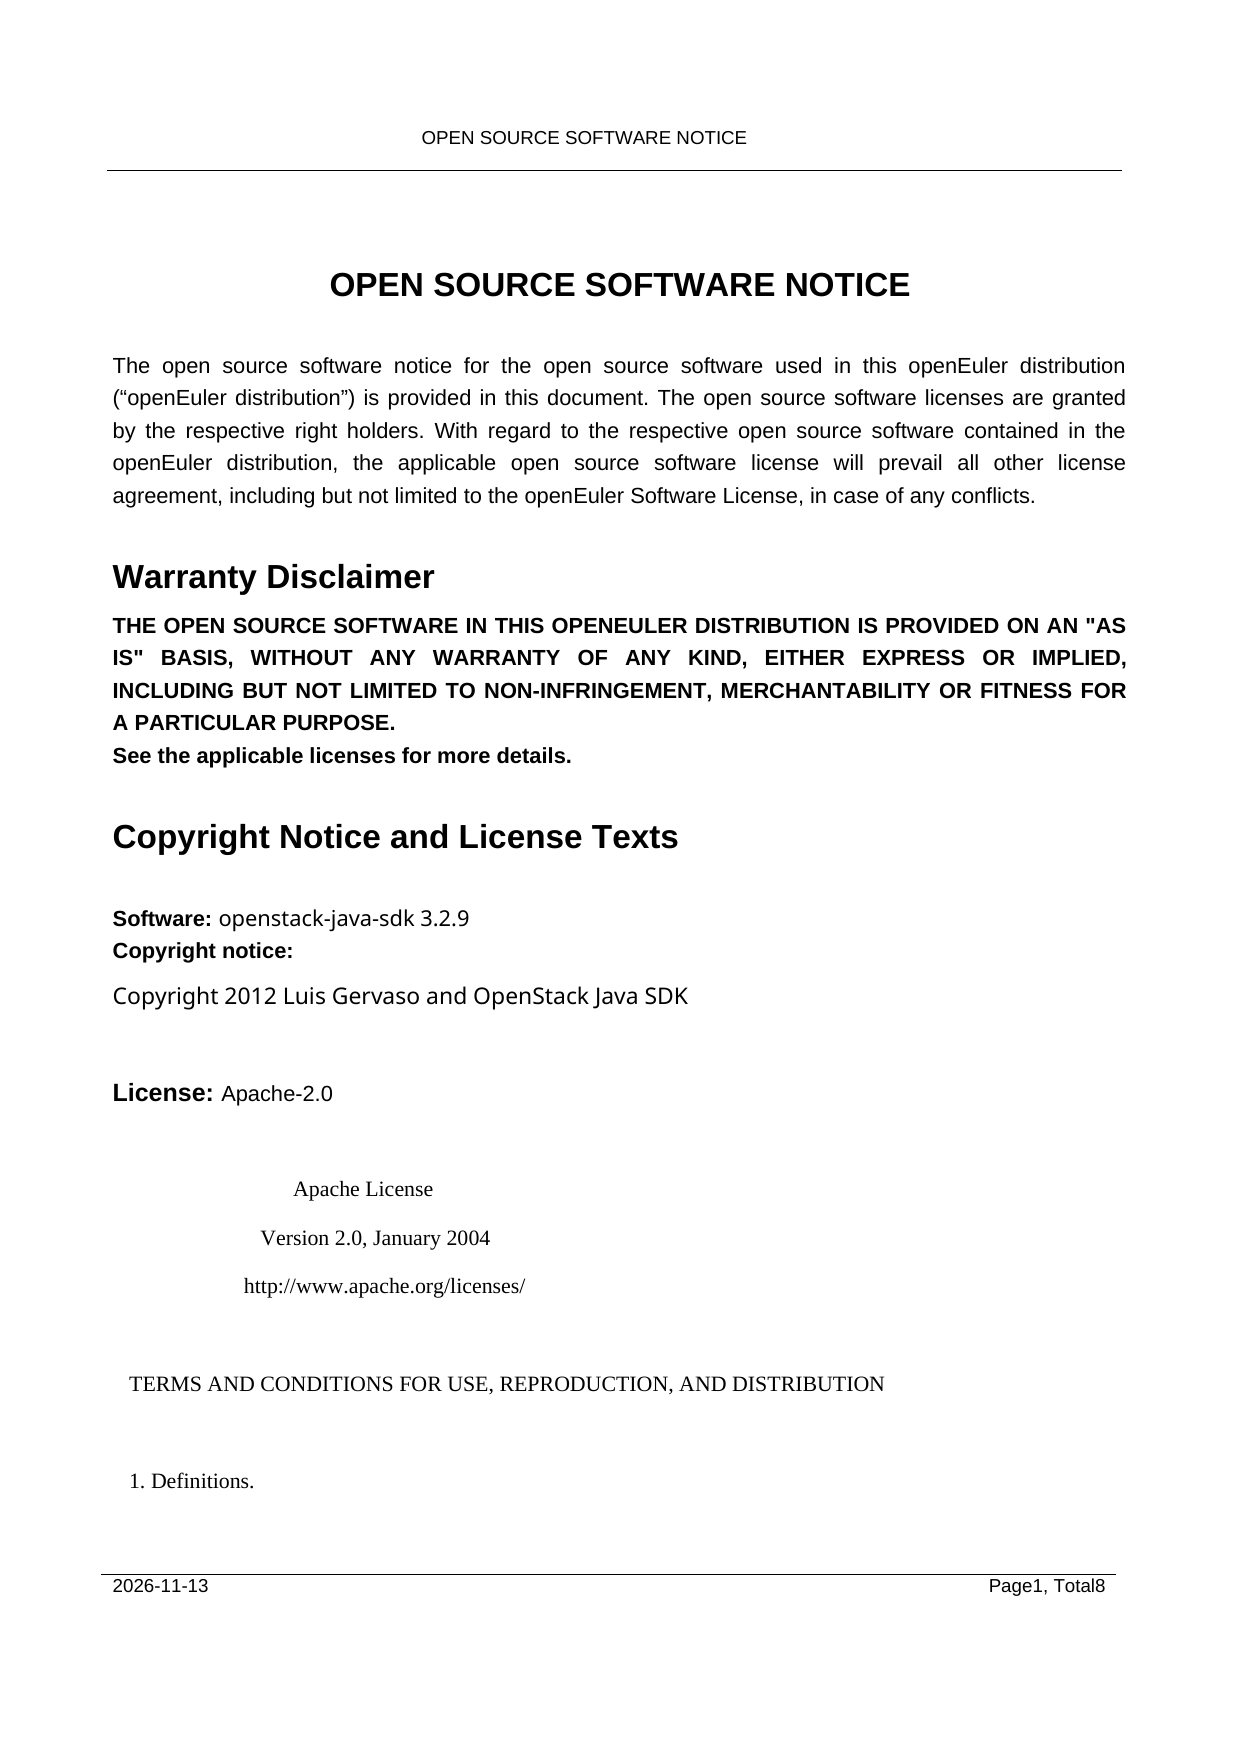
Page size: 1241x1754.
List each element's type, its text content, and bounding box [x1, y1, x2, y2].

text License: Apache-2.0 [112, 1077, 1128, 1109]
text Copyright Notice and License Texts [112, 804, 1128, 869]
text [112, 1123, 1128, 1497]
text Copyright 2012 Luis Gervaso and OpenStack Java SDK [112, 979, 1128, 1060]
text THE OPEN SOURCE SOFTWARE IN THIS OPENEULER DISTRIBUTION IS PROVIDED ON AN "AS IS" BASIS, WITHOUT ANY WARRANTY OF ANY KIND, EITHER EXPRESS OR IMPLIED, INCLUDING BUT NOT LIMITED TO NON-INFRINGEMENT, MERCHANTABILITY OR FITNESS FOR A PARTICULAR PURPOSE. See the applicable licenses for more details. [112, 609, 1128, 771]
text OPEN SOURCE SOFTWARE NOTICE [112, 251, 1128, 316]
text Warranty Disclaimer [112, 544, 1128, 609]
text The open source software notice for the open source software used in this openEuler distribution (“openEuler distribution”) is provided in this document. The open source software licenses are granted by the respective right holders. With regard to the respective open source software contained in the openEuler distribution, the applicable open source software license will prevail all other license agreement, including but not limited to the openEuler Software License, in case of any conflicts. [112, 349, 1128, 511]
text Software: openstack-java-sdk 3.2.9 [112, 901, 1128, 934]
text Copyright notice: [112, 934, 1128, 966]
